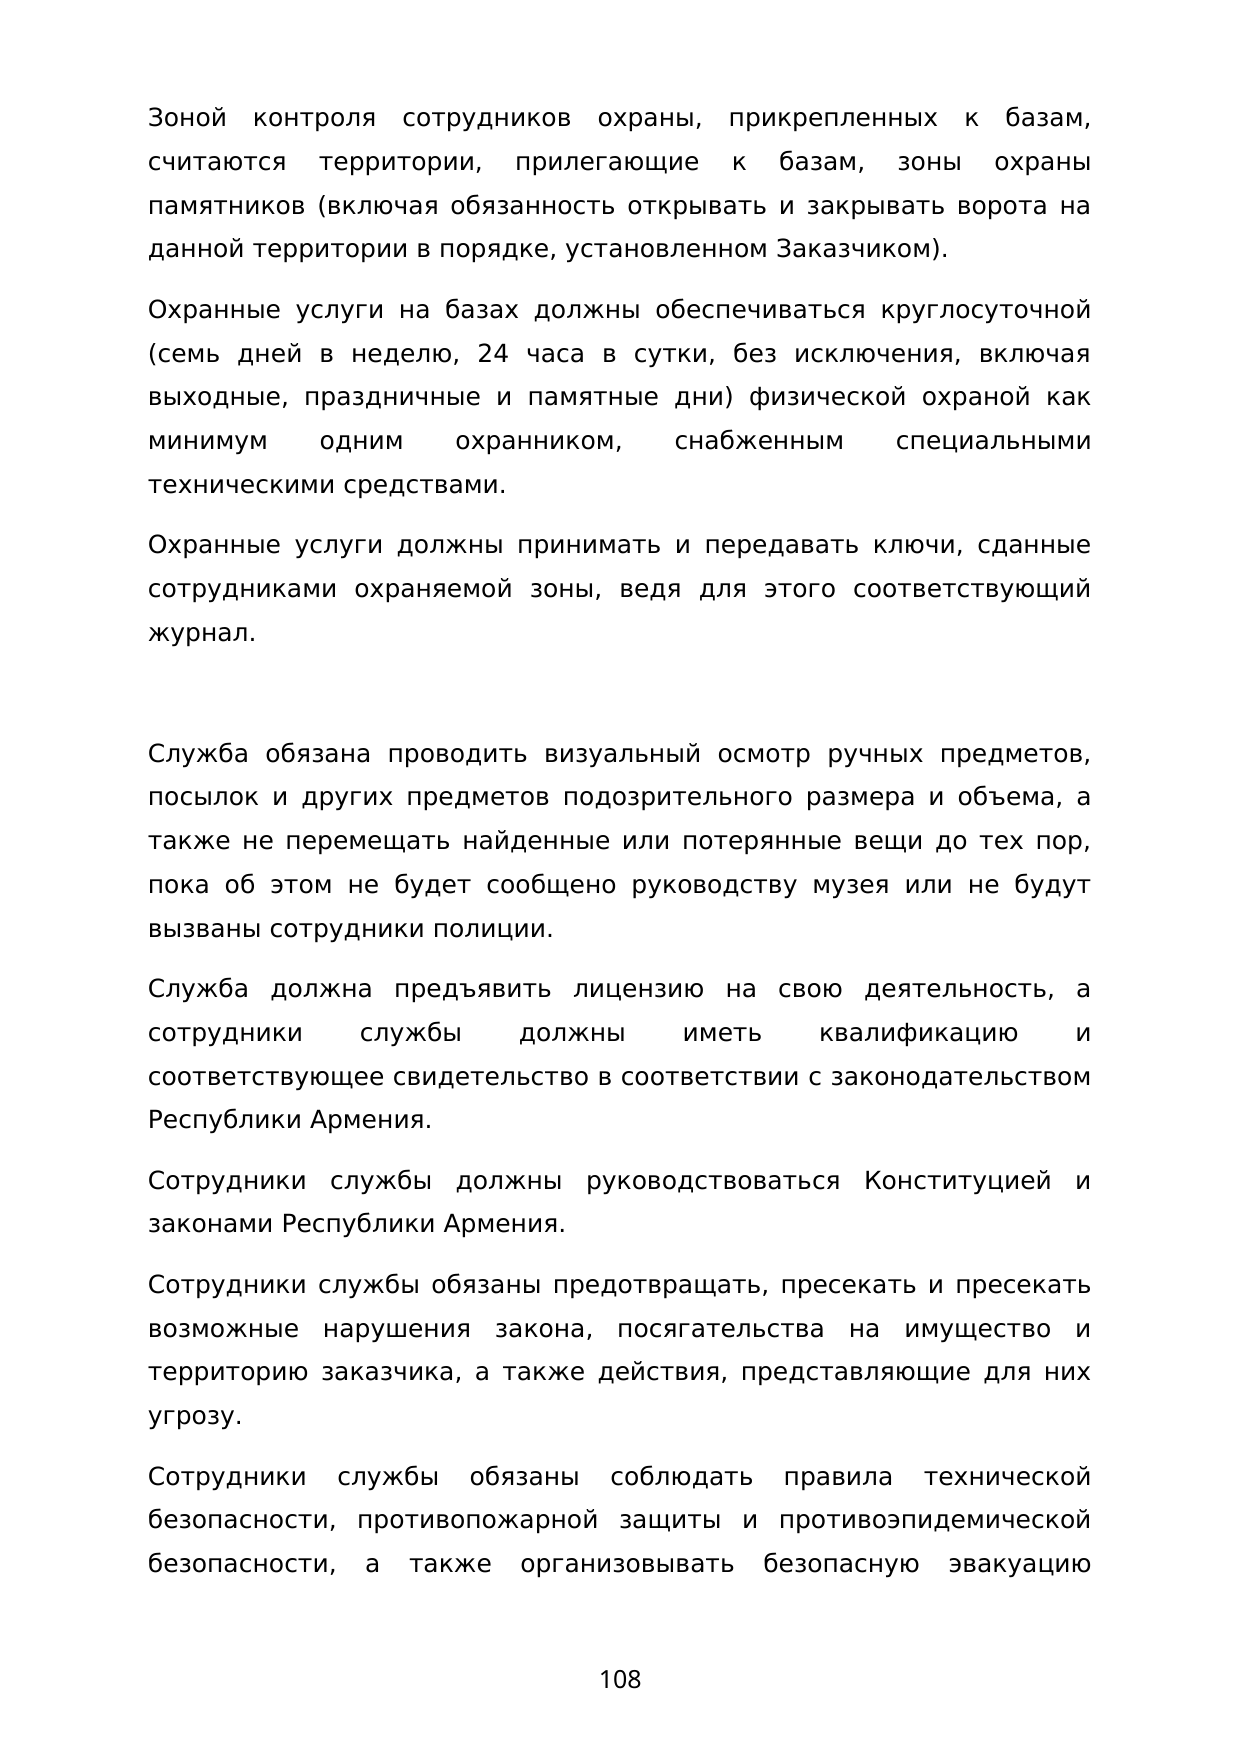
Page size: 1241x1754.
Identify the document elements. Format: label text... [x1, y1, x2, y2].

text Охранные услуги должны принимать и передавать ключи, сданные сотрудниками охраняемой зоны, ведя для этого соответствующий журнал. [148, 531, 1092, 647]
text Зоной контроля сотрудников охраны, прикрепленных к базам, считаются территории, прилегающие к базам, зоны охраны памятников (включая обязанность открывать и закрывать ворота на данной территории в порядке, установленном Заказчиком). [148, 103, 1092, 264]
text Охранные услуги на базах должны обеспечиваться круглосуточной (семь дней в неделю, 24 часа в сутки, без исключения, включая выходные, праздничные и памятные дни) физической охраной как минимум одним охранником, снабженным специальными техническими средствами. [148, 295, 1092, 499]
text Сотрудники службы обязаны предотвращать, пресекать и пресекать возможные нарушения закона, посягательства на имущество и территорию заказчика, а также действия, представляющие для них угрозу. [148, 1270, 1092, 1431]
text Сотрудники службы должны руководствоваться Конституцией и законами Республики Армения. [148, 1166, 1092, 1239]
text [148, 1462, 1092, 1578]
text Служба должна предъявить лицензию на свою деятельность, а сотрудники службы должны иметь квалификацию и соответствующее свидетельство в соответствии с законодательством Республики Армения. [148, 974, 1092, 1135]
text Служба обязана проводить визуальный осмотр ручных предметов, посылок и других предметов подозрительного размера и объема, а также не перемещать найденные или потерянные вещи до тех пор, пока об этом не будет сообщено руководству музея или не будут вызваны сотрудники полиции. [148, 739, 1092, 943]
